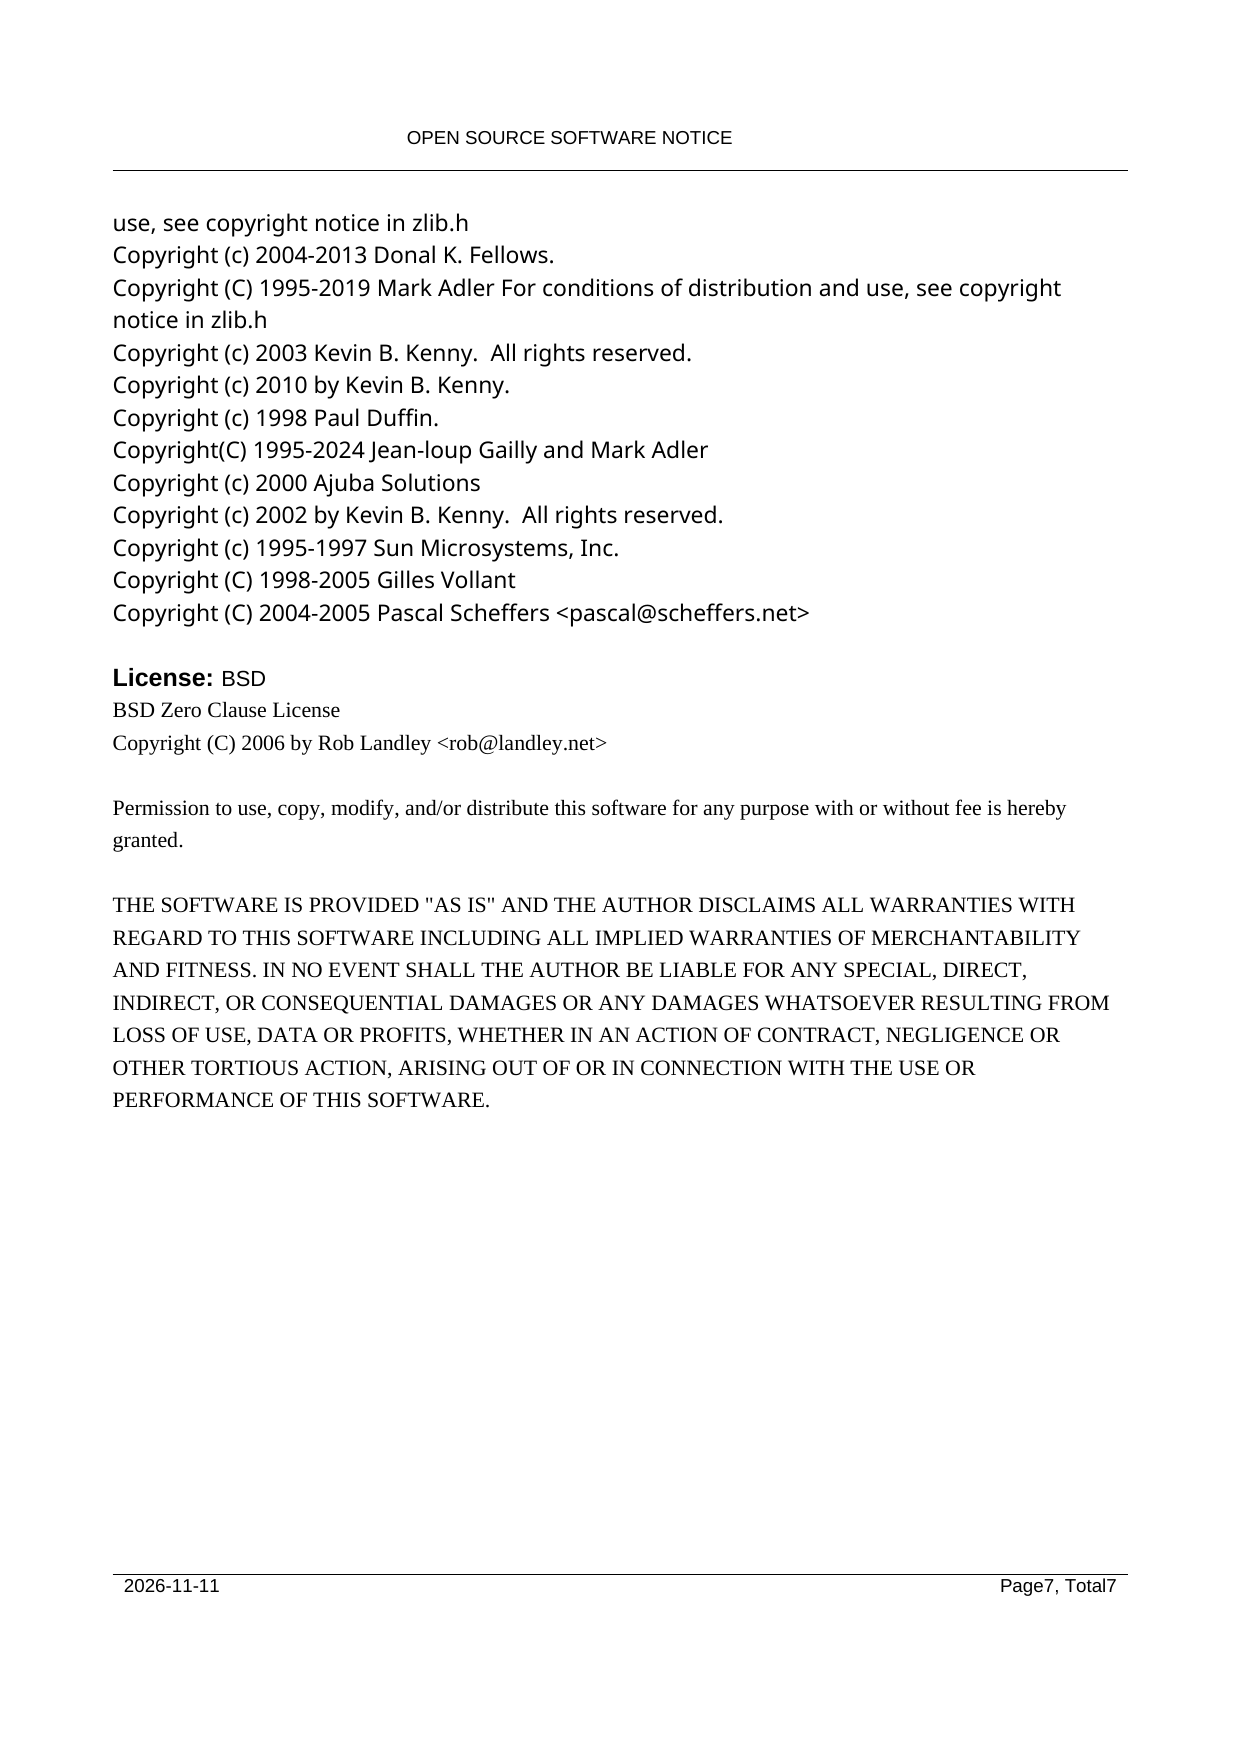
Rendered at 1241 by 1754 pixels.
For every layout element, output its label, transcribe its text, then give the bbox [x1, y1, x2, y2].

text BSD Zero Clause License Copyright (C) 2006 by Rob Landley <rob@landley.net> Permission to use, copy, modify, and/or distribute this software for any purpose with or without fee is hereby granted. THE SOFTWARE IS PROVIDED "AS IS" AND THE AUTHOR DISCLAIMS ALL WARRANTIES WITH REGARD TO THIS SOFTWARE INCLUDING ALL IMPLIED WARRANTIES OF MERCHANTABILITY AND FITNESS. IN NO EVENT SHALL THE AUTHOR BE LIABLE FOR ANY SPECIAL, DIRECT, INDIRECT, OR CONSEQUENTIAL DAMAGES OR ANY DAMAGES WHATSOEVER RESULTING FROM LOSS OF USE, DATA OR PROFITS, WHETHER IN AN ACTION OF CONTRACT, NEGLIGENCE OR OTHER TORTIOUS ACTION, ARISING OUT OF OR IN CONNECTION WITH THE USE OR PERFORMANCE OF THIS SOFTWARE. [112, 694, 1128, 1149]
text License: BSD [112, 661, 1128, 694]
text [112, 206, 1128, 661]
